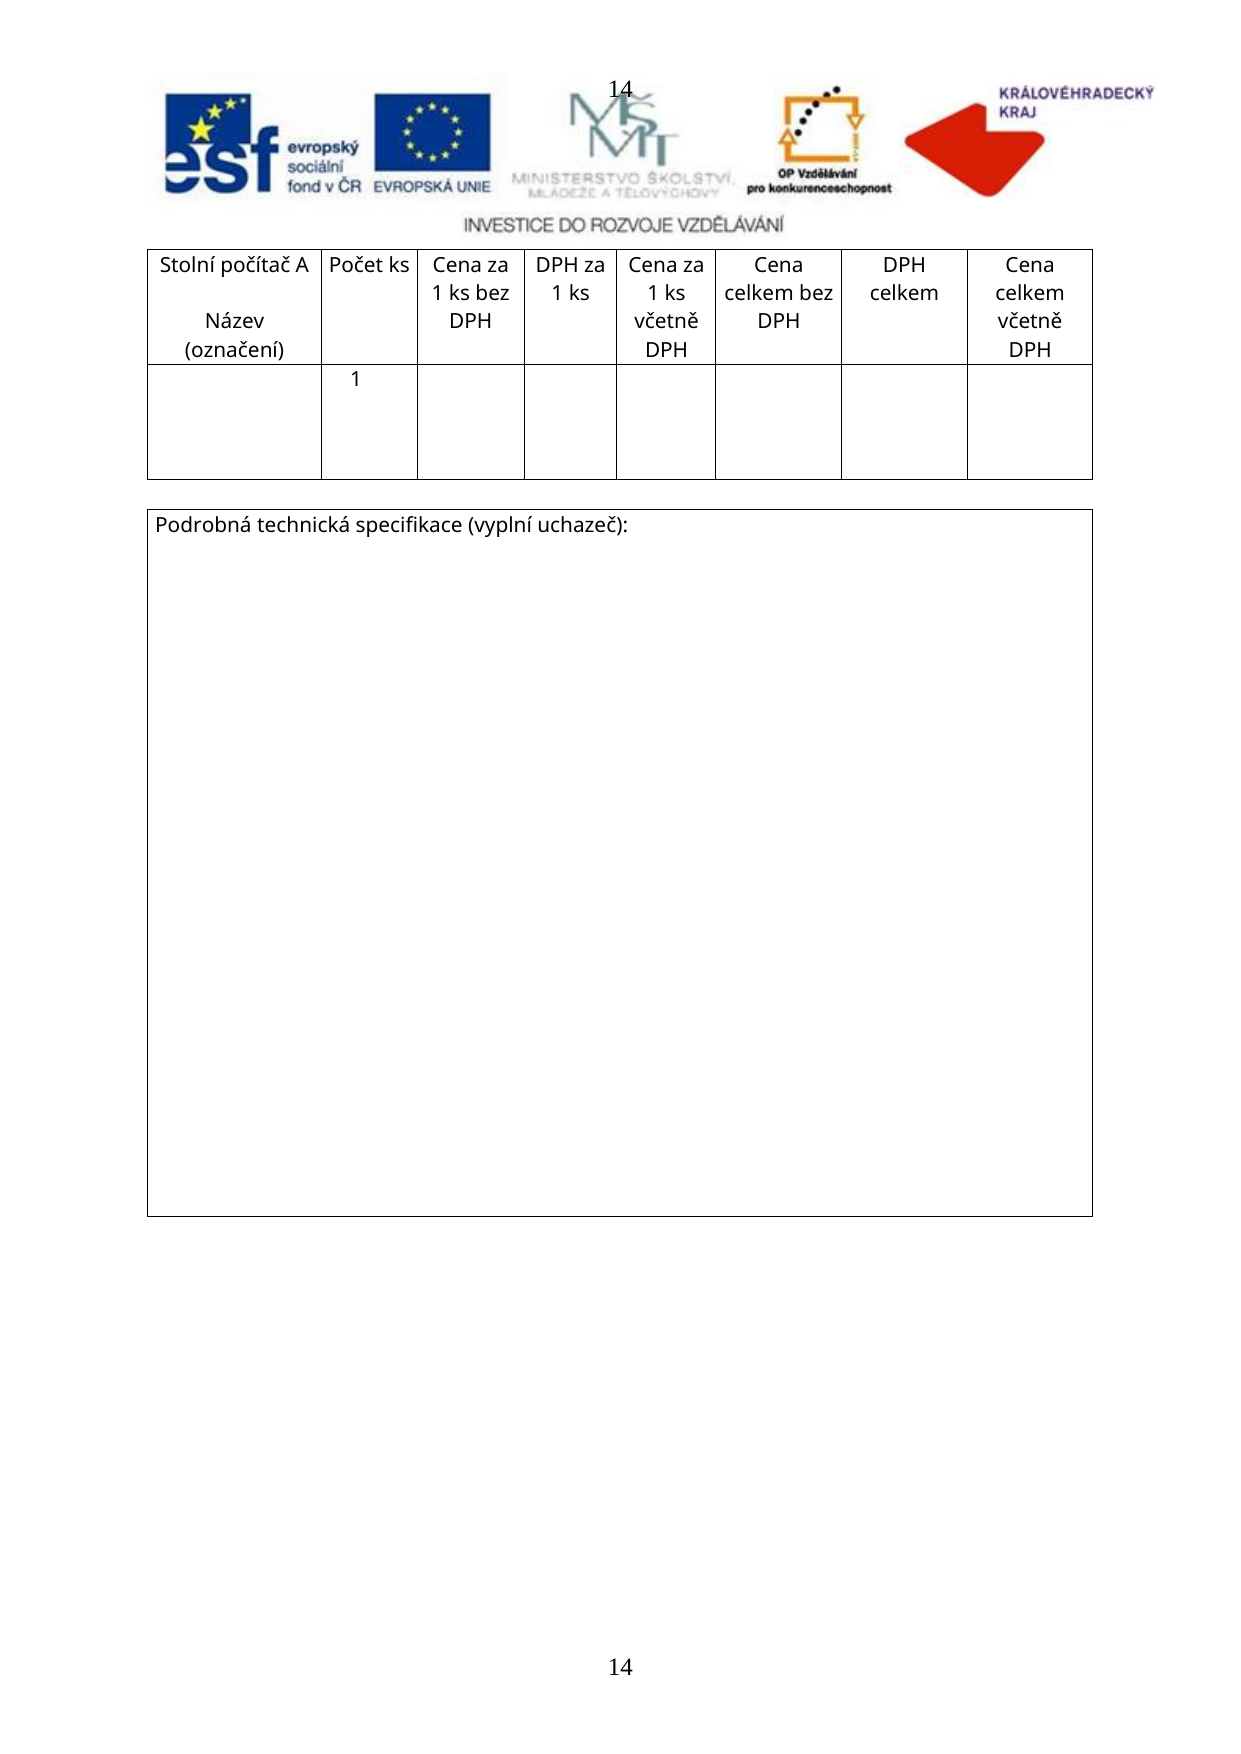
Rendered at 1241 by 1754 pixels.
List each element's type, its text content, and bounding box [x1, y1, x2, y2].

table_cell [525, 365, 616, 479]
table_header Cena celkem bez DPH [716, 250, 841, 363]
table_header Cena za 1 ks bez DPH [418, 250, 524, 363]
table_header Počet ks [322, 250, 417, 363]
table_cell [617, 365, 715, 479]
table_header Podrobná technická specifikace (vyplní uchazeč): [148, 510, 1092, 1216]
table_header Cena za 1 ks včetně DPH [617, 250, 715, 363]
table_header DPH za 1 ks [525, 250, 616, 363]
table_cell [842, 365, 967, 479]
table_cell 1 [322, 365, 417, 479]
table_cell [716, 365, 841, 479]
table_cell [418, 365, 524, 479]
table_header Stolní počítač A Název (označení) [148, 250, 321, 363]
table_cell [148, 365, 321, 479]
table_cell [968, 365, 1092, 479]
table_header DPH celkem [842, 250, 967, 363]
table_header Cena celkem včetně DPH [968, 250, 1092, 363]
picture [147, 73, 1156, 249]
